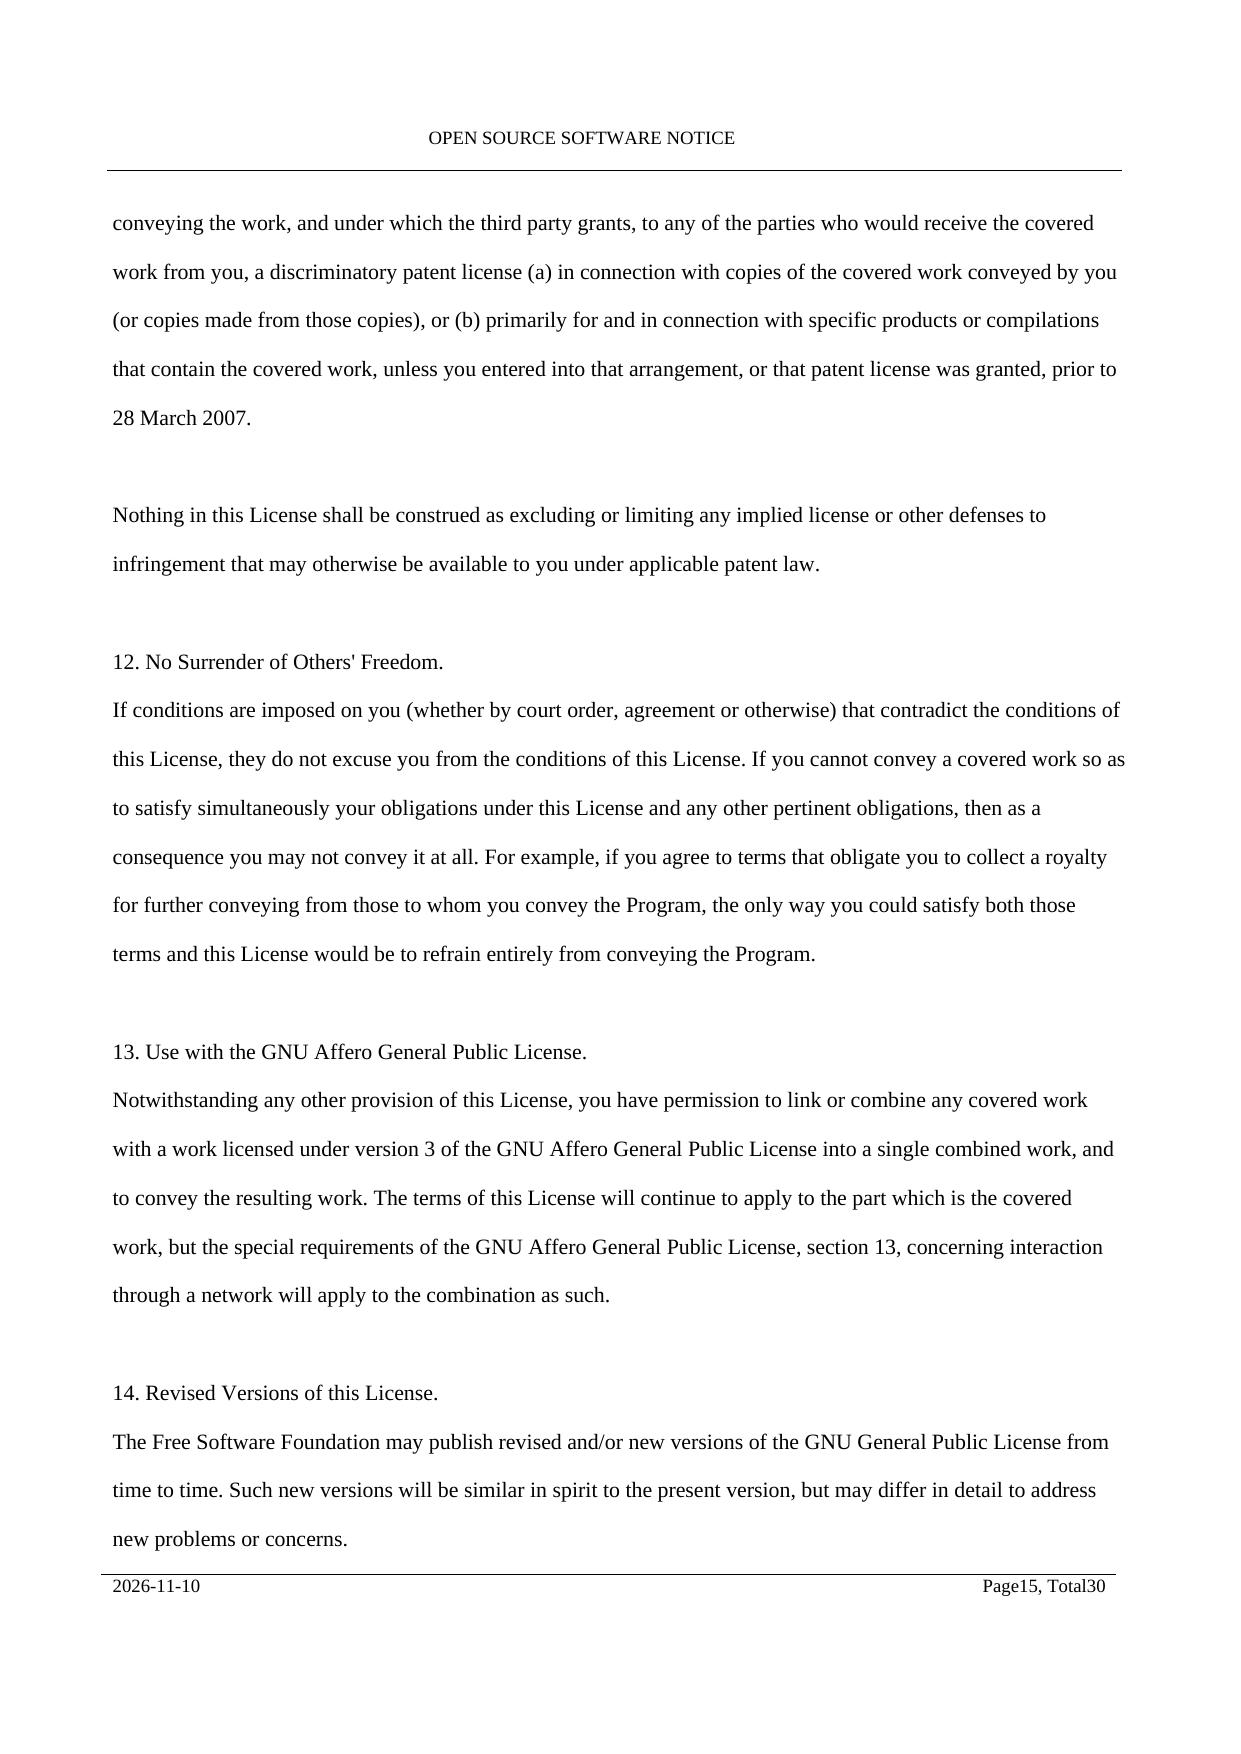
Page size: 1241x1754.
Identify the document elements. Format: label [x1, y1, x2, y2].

text [112, 206, 1128, 1555]
